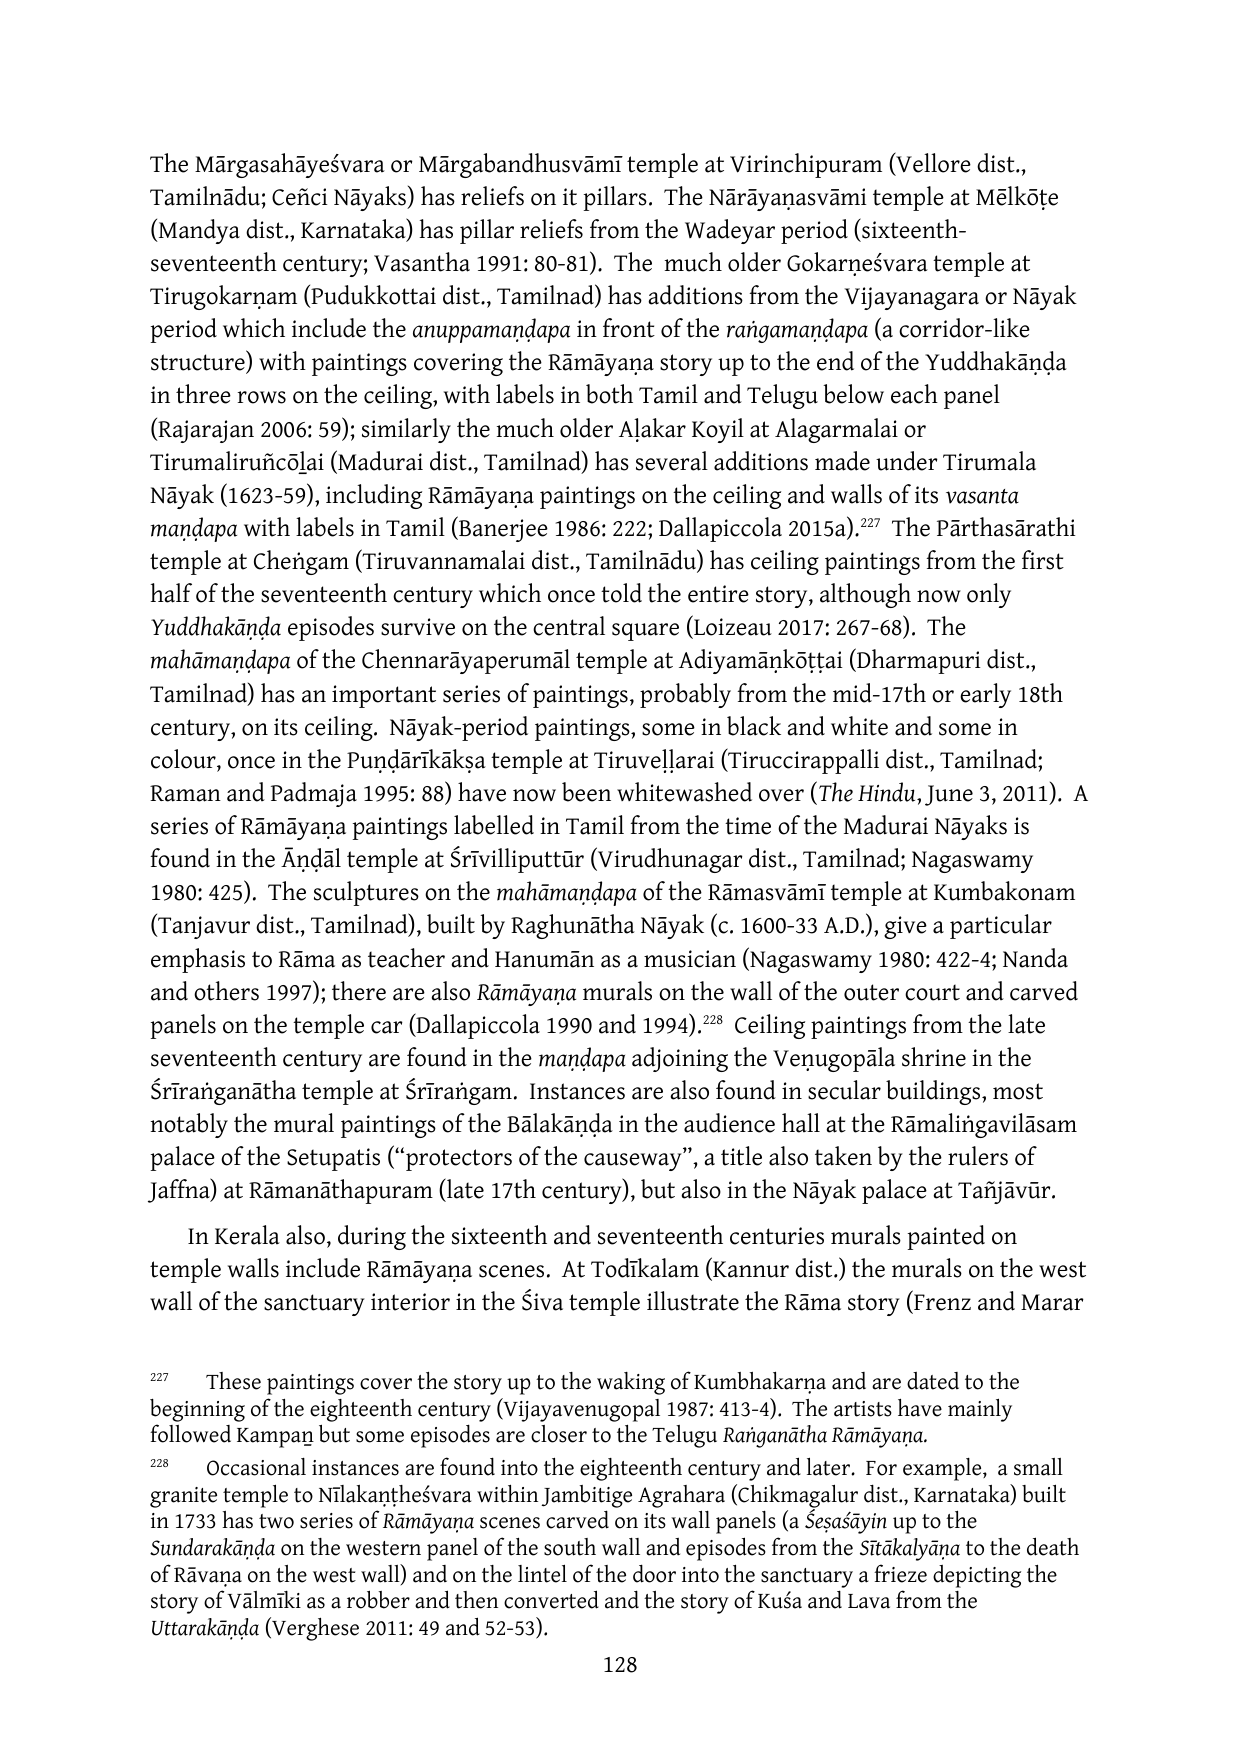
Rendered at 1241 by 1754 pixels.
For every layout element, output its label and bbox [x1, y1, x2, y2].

text [150, 1222, 1090, 1318]
text [150, 150, 1090, 1206]
